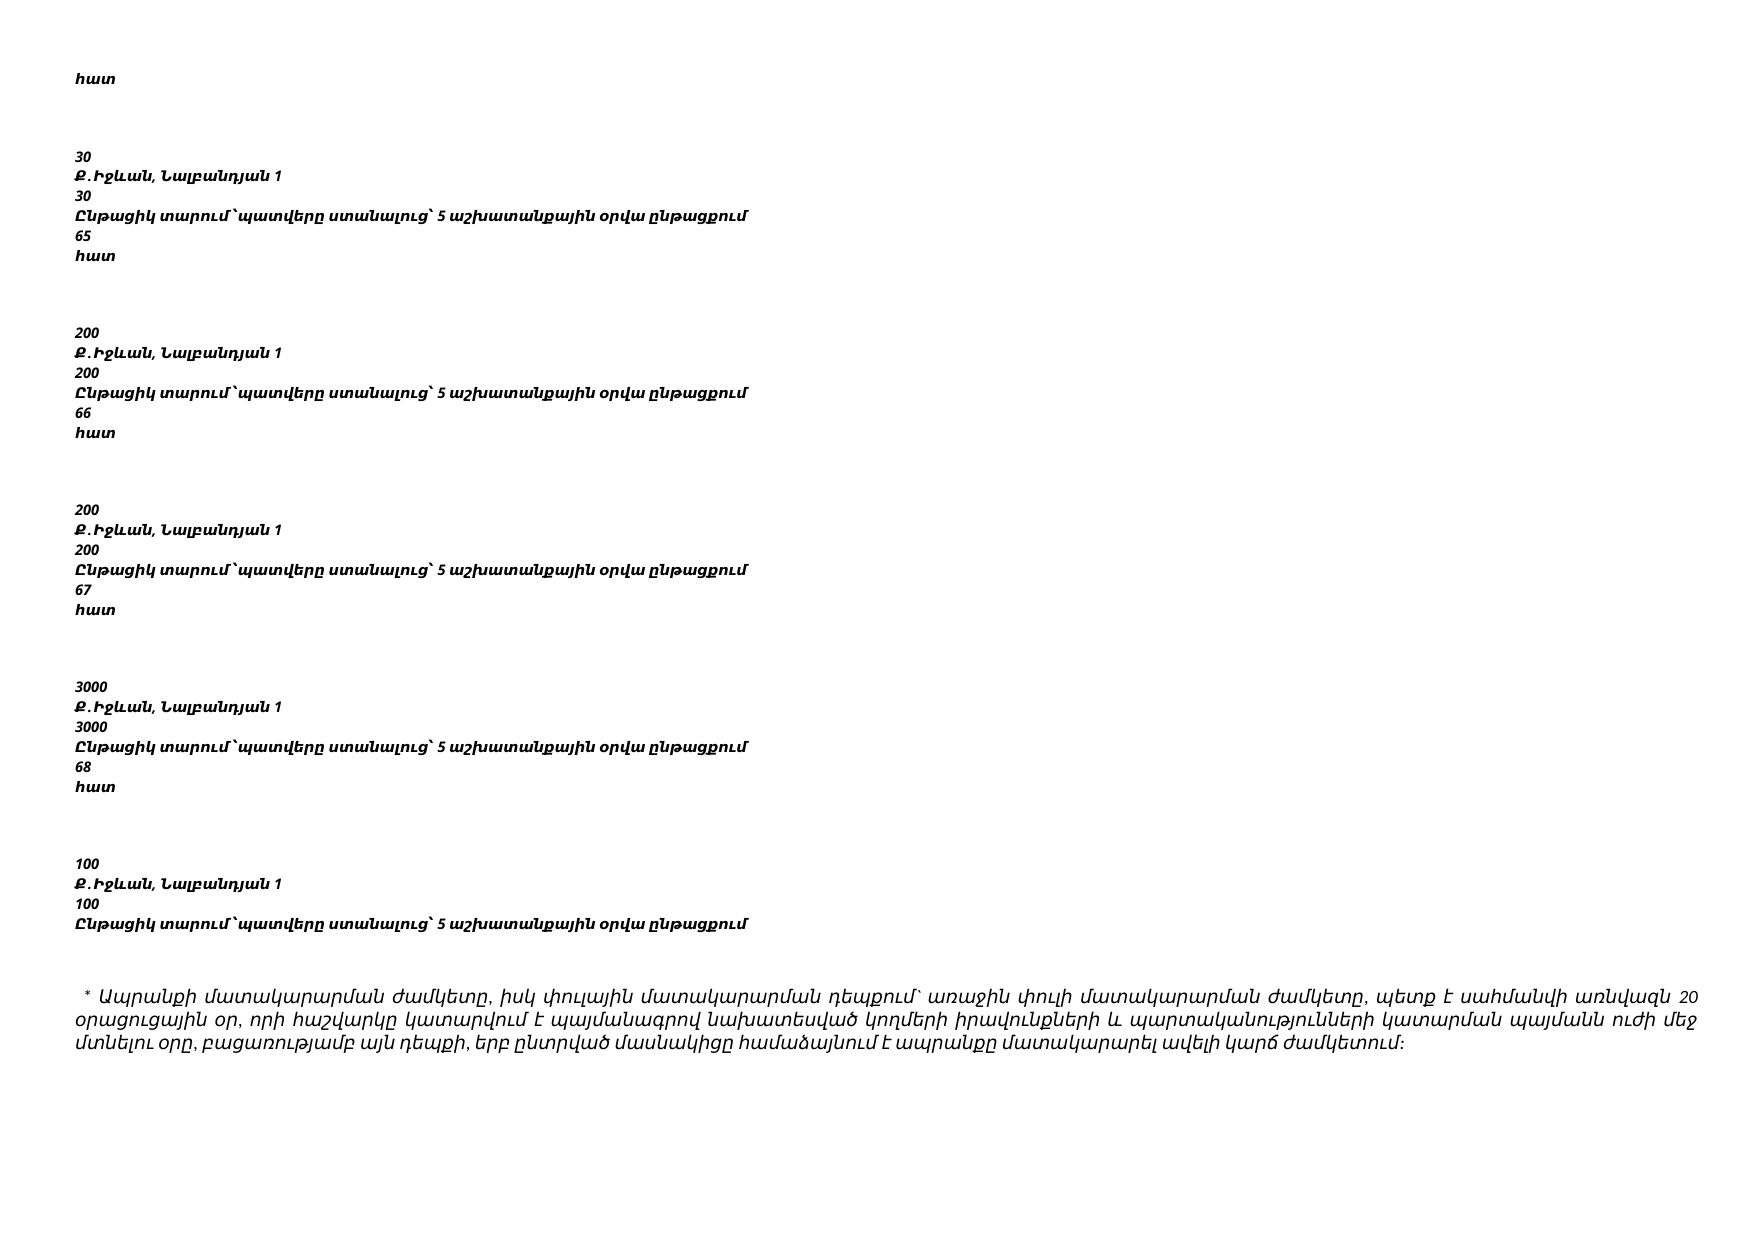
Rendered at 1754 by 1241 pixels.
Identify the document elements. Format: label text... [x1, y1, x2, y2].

text * Ապրանքի մատակարարման ժամկետը, իսկ փուլային մատակարարման դեպքում` առաջին փուլի մատակարարման ժամկետը, պետք է սահմանվի առնվազն 20 օրացուցային օր, որի հաշվարկը կատարվում է պայմանագրով նախատեսված կողմերի իրավունքների և պարտականությունների կատարման պայմանն ուժի մեջ մտնելու օրը, բացառությամբ այն դեպքի, երբ ընտրված մասնակիցը համաձայնում է ապրանքը մատակարարել ավելի կարճ ժամկետում: [75, 985, 1698, 1054]
